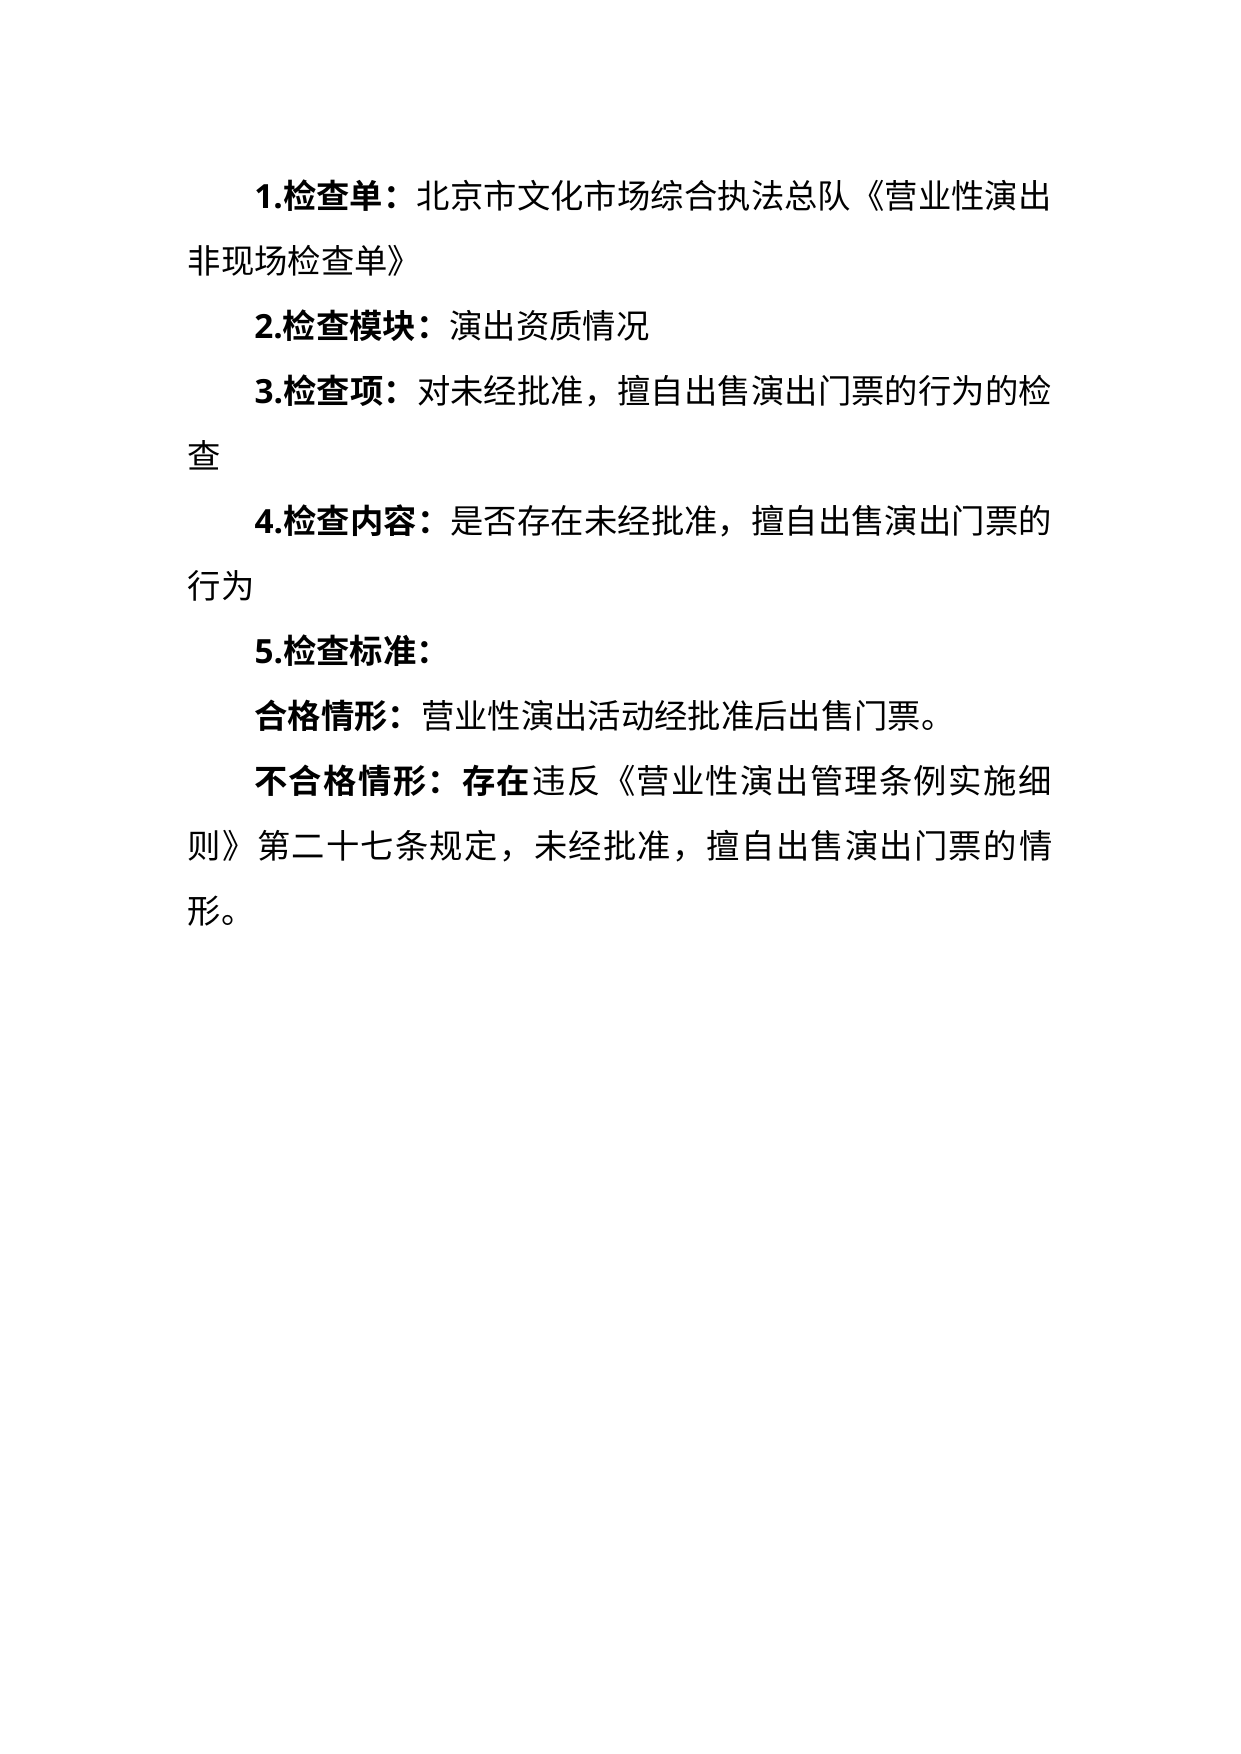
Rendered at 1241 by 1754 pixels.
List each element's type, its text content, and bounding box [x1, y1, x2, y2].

text 3.检查项：对未经批准，擅自出售演出门票的行为的检查 [187, 357, 1053, 487]
text 不合格情形：存在违反《营业性演出管理条例实施细则》第二十七条规定，未经批准，擅自出售演出门票的情形。 [187, 747, 1053, 942]
text 合格情形：营业性演出活动经批准后出售门票。 [187, 682, 1053, 747]
text 2.检查模块：演出资质情况 [187, 292, 1053, 357]
text 5.检查标准： [187, 617, 1053, 682]
text 4.检查内容：是否存在未经批准，擅自出售演出门票的行为 [187, 487, 1053, 617]
text 1.检查单：北京市文化市场综合执法总队《营业性演出非现场检查单》 [187, 162, 1053, 292]
